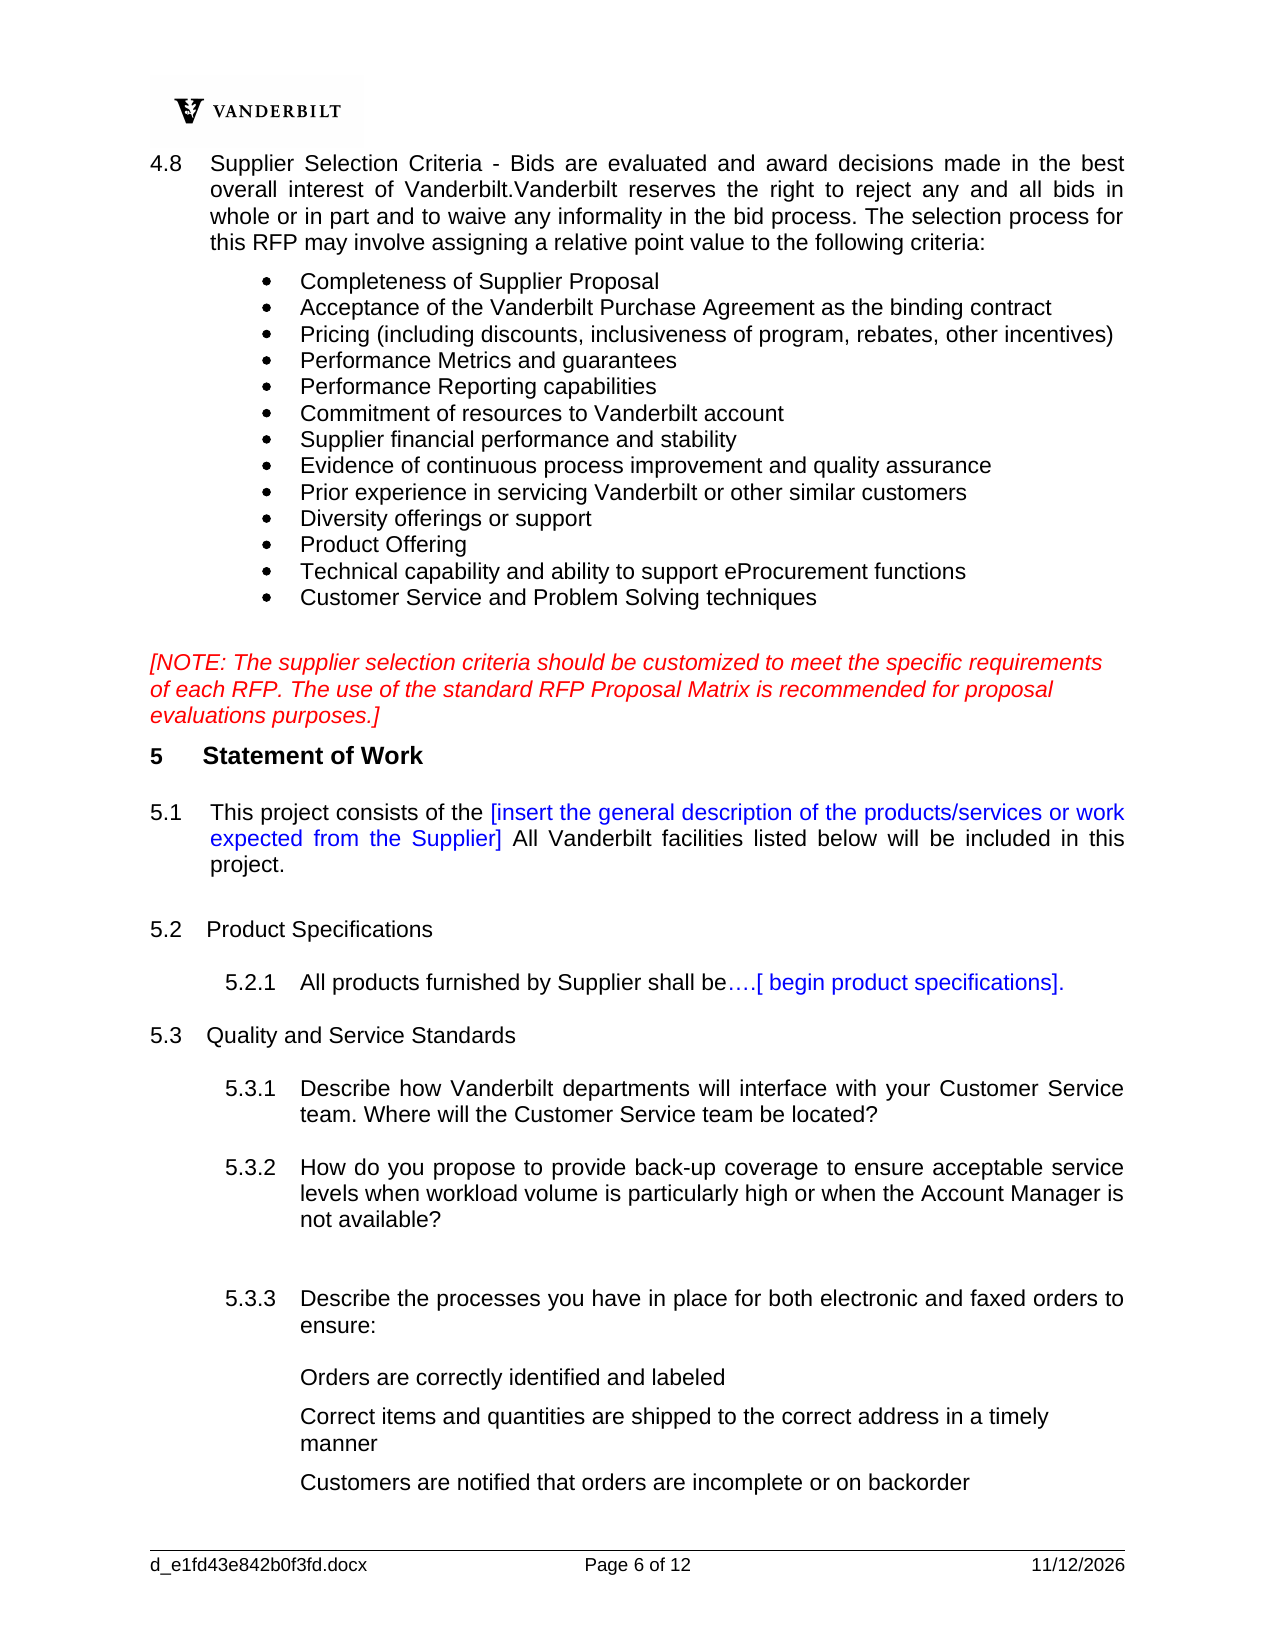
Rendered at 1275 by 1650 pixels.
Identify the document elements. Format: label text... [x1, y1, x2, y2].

list Diversity offerings or support [262, 505, 1125, 531]
list Performance Reporting capabilities [262, 373, 1125, 400]
list Prior experience in servicing Vanderbilt or other similar customers [262, 479, 1125, 505]
list Quality and Service Standards [150, 1022, 1125, 1048]
text Customers are notified that orders are incomplete or on backorder [300, 1468, 1125, 1495]
list Statement of Work [150, 741, 1125, 770]
list Commitment of resources to Vanderbilt account [262, 400, 1125, 426]
text Orders are correctly identified and labeled [300, 1364, 1125, 1391]
list Acceptance of the Vanderbilt Purchase Agreement as the binding contract [262, 294, 1125, 321]
list Completeness of Supplier Proposal [262, 268, 1125, 294]
list All products furnished by Supplier shall be….[ begin product specifications]. [225, 969, 1125, 995]
list Supplier financial performance and stability [262, 426, 1125, 452]
list Evidence of continuous process improvement and quality assurance [262, 452, 1125, 479]
text Correct items and quantities are shipped to the correct address in a timely manner [300, 1403, 1125, 1456]
list Supplier Selection Criteria - Bids are evaluated and award decisions made in the best overall interest of Vanderbilt.Vanderbilt reserves the right to reject any and all bids in whole or in part and to waive any informality in the bid process. The selection process for this RFP may involve assigning a relative point value to the following criteria: [150, 150, 1125, 255]
list Technical capability and ability to support eProcurement functions [262, 558, 1125, 584]
picture [150, 75, 365, 148]
list Product Specifications [150, 916, 1125, 943]
list This project consists of the [insert the general description of the products/services or work expected from the Supplier] All Vanderbilt facilities listed below will be included in this project. [150, 798, 1125, 877]
list Pricing (including discounts, inclusiveness of program, rebates, other incentives) [262, 321, 1125, 347]
list Performance Metrics and guarantees [262, 347, 1125, 373]
list Describe the processes you have in place for both electronic and faxed orders to ensure: [225, 1285, 1125, 1338]
text [NOTE: The supplier selection criteria should be customized to meet the specific requirements of each RFP. The use of the standard RFP Proposal Matrix is recommended for proposal evaluations purposes.] [150, 649, 1125, 728]
list How do you propose to provide back-up coverage to ensure acceptable service levels when workload volume is particularly high or when the Account Manager is not available? [225, 1153, 1125, 1233]
list Describe how Vanderbilt departments will interface with your Customer Service team. Where will the Customer Service team be located? [225, 1074, 1125, 1127]
list Customer Service and Problem Solving techniques [262, 584, 1125, 611]
list Product Offering [262, 531, 1125, 558]
